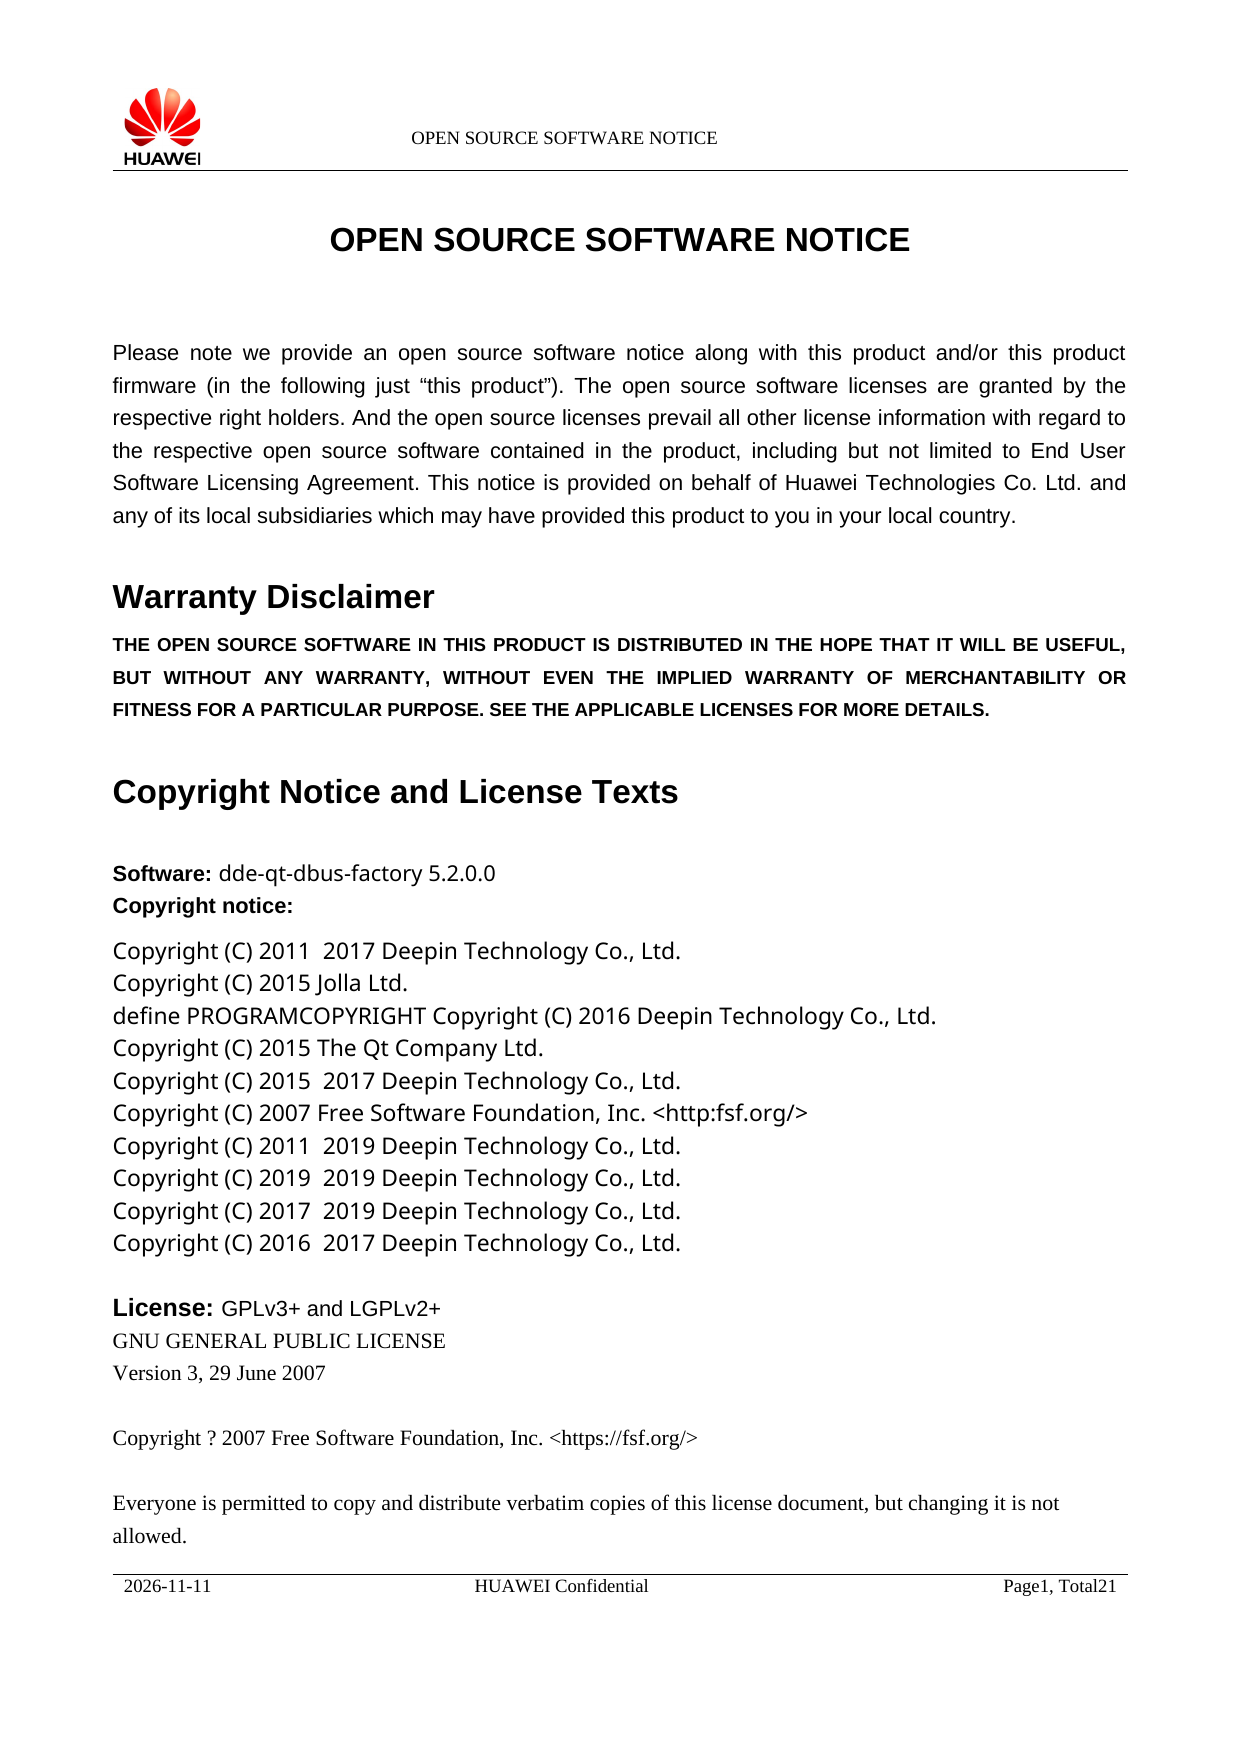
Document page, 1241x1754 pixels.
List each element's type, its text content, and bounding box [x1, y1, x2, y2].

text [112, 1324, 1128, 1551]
title Software: dde-qt-dbus-factory 5.2.0.0 [112, 856, 1128, 889]
text Copyright (C) 2011 2017 Deepin Technology Co., Ltd. Copyright (C) 2015 Jolla Ltd. define PROGRAMCOPYRIGHT Copyright (C) 2016 Deepin Technology Co., Ltd. Copyright (C) 2015 The Qt Company Ltd. Copyright (C) 2015 2017 Deepin Technology Co., Ltd. Copyright (C) 2007 Free Software Foundation, Inc. <http:fsf.org/> Copyright (C) 2011 2019 Deepin Technology Co., Ltd. Copyright (C) 2019 2019 Deepin Technology Co., Ltd. Copyright (C) 2017 2019 Deepin Technology Co., Ltd. Copyright (C) 2016 2017 Deepin Technology Co., Ltd. [112, 934, 1128, 1291]
picture [124, 88, 201, 165]
text OPEN SOURCE SOFTWARE NOTICE [112, 206, 1128, 271]
text Warranty Disclaimer [112, 564, 1128, 629]
text Copyright Notice and License Texts [112, 759, 1128, 824]
text Copyright notice: [112, 889, 1128, 921]
text License: GPLv3+ and LGPLv2+ [112, 1291, 1128, 1324]
text Please note we provide an open source software notice along with this product and/or this product firmware (in the following just “this product”). The open source software licenses are granted by the respective right holders. And the open source licenses prevail all other license information with regard to the respective open source software contained in the product, including but not limited to End User Software Licensing Agreement. This notice is provided on behalf of Huawei Technologies Co. Ltd. and any of its local subsidiaries which may have provided this product to you in your local country. [112, 336, 1128, 531]
text The open source software in this product is distributed in the hope that it will be useful, but WITHOUT ANY WARRANTY, without even the implied warranty of MERCHANTABILITY or FITNESS FOR A PARTICULAR PURPOSE. See the applicable licenses for more details. [112, 629, 1128, 726]
